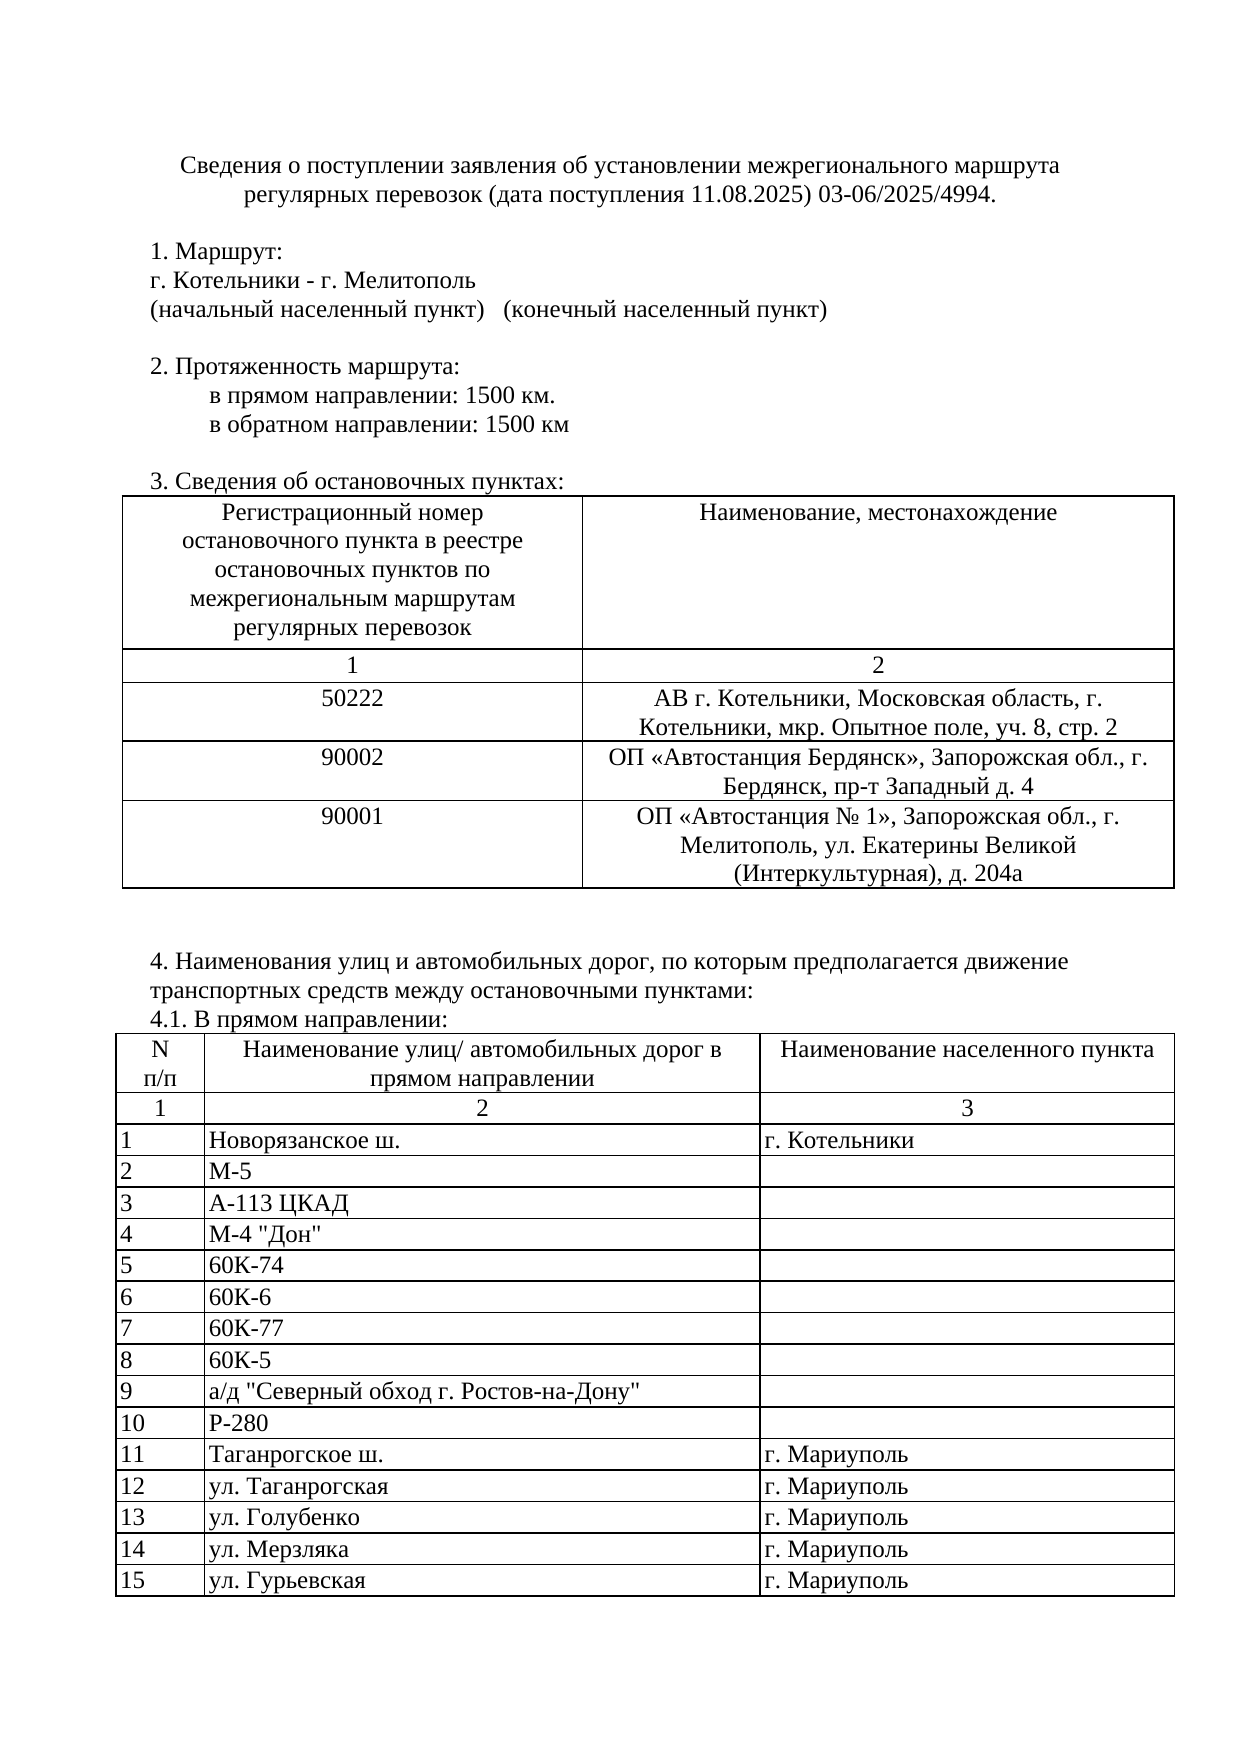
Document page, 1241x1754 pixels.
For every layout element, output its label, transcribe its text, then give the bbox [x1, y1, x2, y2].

text 3. Сведения об остановочных пунктах: [150, 466, 1090, 495]
table_cell 5 [117, 1251, 204, 1280]
table_cell 60К-77 [205, 1313, 759, 1343]
table_cell [761, 1408, 1174, 1438]
table_cell 90002 [123, 742, 582, 799]
text в прямом направлении: 1500 км. [150, 380, 1090, 409]
table_cell 3 [117, 1188, 204, 1217]
table_cell М-4 "Дон" [205, 1219, 759, 1249]
table_cell 90001 [123, 801, 582, 887]
table_header Наименование населенного пункта [761, 1034, 1174, 1092]
table_cell 2 [205, 1093, 759, 1123]
table_cell 15 [117, 1565, 204, 1595]
table_cell 11 [117, 1439, 204, 1469]
table_cell г. Котельники [761, 1125, 1174, 1154]
table_header N п/п [117, 1034, 204, 1092]
table_cell ул. Таганрогская [205, 1471, 759, 1501]
table_cell 7 [117, 1313, 204, 1343]
table_cell М-5 [205, 1156, 759, 1186]
table_cell 6 [117, 1282, 204, 1312]
table_cell 2 [117, 1156, 204, 1186]
table_cell 60К-74 [205, 1251, 759, 1280]
table_cell 10 [117, 1408, 204, 1438]
table_cell АВ г. Котельники, Московская область, г. Котельники, мкр. Опытное поле, уч. 8, стр. 2 [583, 683, 1173, 740]
table_header Регистрационный номер остановочного пункта в реестре остановочных пунктов по межрегиональным маршрутам регулярных перевозок [123, 497, 582, 648]
table_cell г. Мариуполь [761, 1534, 1174, 1563]
table_cell [761, 1156, 1174, 1186]
table_cell Р-280 [205, 1408, 759, 1438]
table_cell 3 [761, 1093, 1174, 1123]
table_cell 13 [117, 1502, 204, 1532]
text (начальный населенный пункт) (конечный населенный пункт) [150, 294, 1090, 322]
text в обратном направлении: 1500 км [150, 409, 1090, 437]
table_cell г. Мариуполь [761, 1502, 1174, 1532]
text г. Котельники - г. Мелитополь [150, 265, 1090, 294]
table_cell А-113 ЦКАД [205, 1188, 759, 1217]
table_cell ул. Голубенко [205, 1502, 759, 1532]
table_cell Таганрогское ш. [205, 1439, 759, 1469]
table_cell [761, 1376, 1174, 1406]
text 1. Маршрут: [150, 236, 1090, 265]
table_cell 9 [117, 1376, 204, 1406]
table_cell 50222 [123, 683, 582, 740]
table_cell [761, 1219, 1174, 1249]
table_cell [761, 1313, 1174, 1343]
table_cell [761, 1251, 1174, 1280]
text 4. Наименования улиц и автомобильных дорог, по которым предполагается движение транспортных средств между остановочными пунктами: [150, 946, 1090, 1004]
table_cell [761, 1188, 1174, 1217]
table_cell а/д "Северный обход г. Ростов-на-Дону" [205, 1376, 759, 1406]
table_cell ОП «Автостанция Бердянск», Запорожская обл., г. Бердянск, пр-т Западный д. 4 [583, 742, 1173, 799]
text Сведения о поступлении заявления об установлении межрегионального маршрута регулярных перевозок (дата поступления 11.08.2025) 03-06/2025/4994. [150, 150, 1090, 207]
table_cell [761, 1345, 1174, 1375]
table_cell [761, 1282, 1174, 1312]
table_cell 4 [117, 1219, 204, 1249]
table_cell г. Мариуполь [761, 1471, 1174, 1501]
table_cell 8 [117, 1345, 204, 1375]
table_header Наименование, местонахождение [583, 497, 1173, 648]
table_cell ул. Гурьевская [205, 1565, 759, 1595]
text 4.1. В прямом направлении: [150, 1004, 1090, 1033]
text 2. Протяженность маршрута: [150, 351, 1090, 380]
table_cell Новорязанское ш. [205, 1125, 759, 1154]
table_cell 1 [117, 1093, 204, 1123]
table_cell 60К-6 [205, 1282, 759, 1312]
table_cell 12 [117, 1471, 204, 1501]
table_cell ул. Мерзляка [205, 1534, 759, 1563]
table_cell 14 [117, 1534, 204, 1563]
table_header Наименование улиц/ автомобильных дорог в прямом направлении [205, 1034, 759, 1092]
table_cell г. Мариуполь [761, 1565, 1174, 1595]
table_cell 60К-5 [205, 1345, 759, 1375]
table_cell 1 [117, 1125, 204, 1154]
table_cell 2 [583, 650, 1173, 681]
table_cell ОП «Автостанция № 1», Запорожская обл., г. Мелитополь, ул. Екатерины Великой (Интеркультурная), д. 204а [583, 801, 1173, 887]
table_cell г. Мариуполь [761, 1439, 1174, 1469]
table_cell 1 [123, 650, 582, 681]
